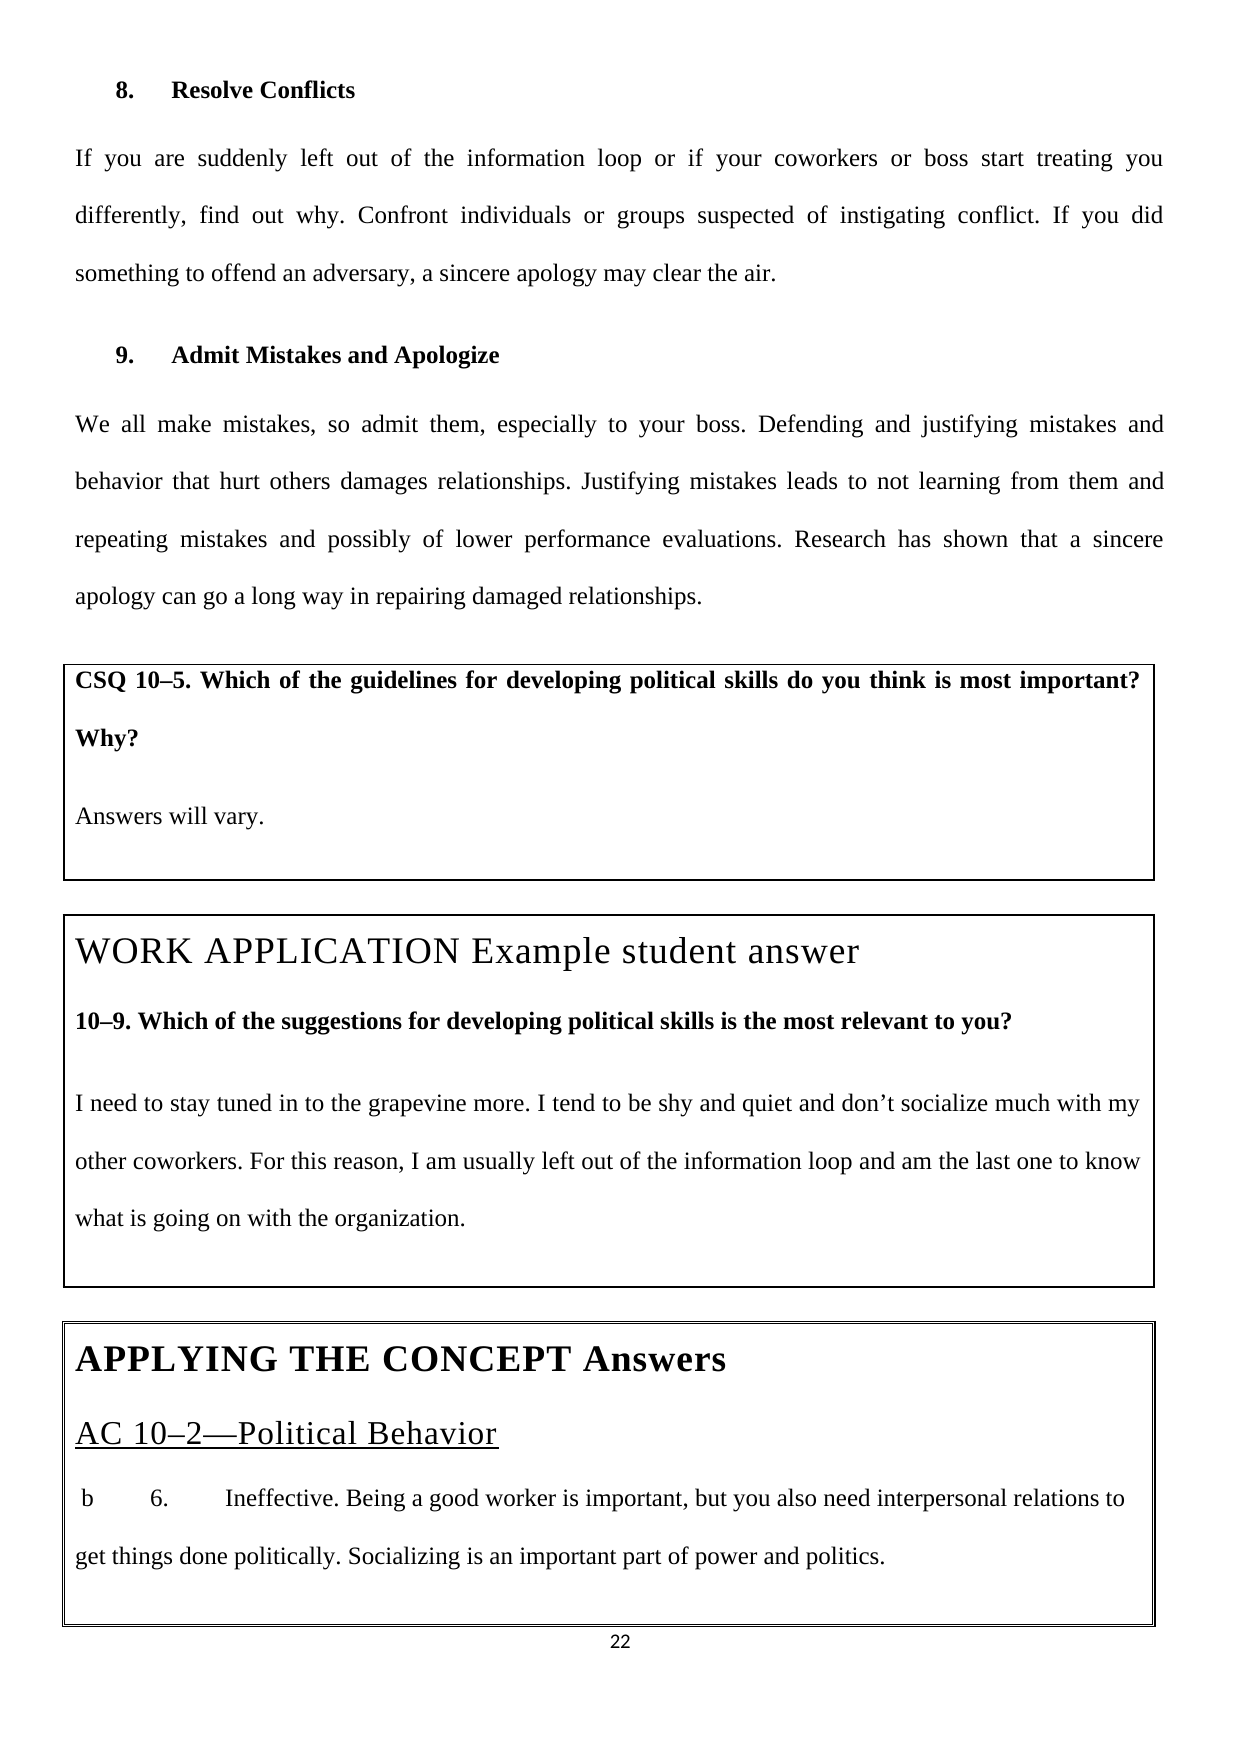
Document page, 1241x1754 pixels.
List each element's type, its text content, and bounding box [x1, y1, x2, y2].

table_header CSQ 10–5. Which of the guidelines for developing political skills do you think is most important? Why? Answers will vary. [65, 665, 1153, 879]
text We all make mistakes, so admit them, especially to your boss. Defending and justifying mistakes and behavior that hurt others damages relationships. Justifying mistakes leads to not learning from them and repeating mistakes and possibly of lower performance evaluations. Research has shown that a sincere apology can go a long way in repairing damaged relationships. [75, 409, 1165, 610]
table_header WORK APPLICATION Example student answer 10–9. Which of the suggestions for developing political skills is the most relevant to you? I need to stay tuned in to the grapevine more. I tend to be shy and quiet and don’t socialize much with my other coworkers. For this reason, I am usually left out of the information loop and am the last one to know what is going on with the organization. [65, 916, 1153, 1286]
text Resolve Conflicts [134, 75, 1165, 104]
text Admit Mistakes and Apologize [134, 341, 1165, 369]
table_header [65, 1324, 1152, 1623]
text If you are suddenly left out of the information loop or if your coworkers or boss start treating you differently, find out why. Confront individuals or groups suspected of instigating conflict. If you did something to offend an adversary, a sincere apology may clear the air. [75, 143, 1165, 287]
